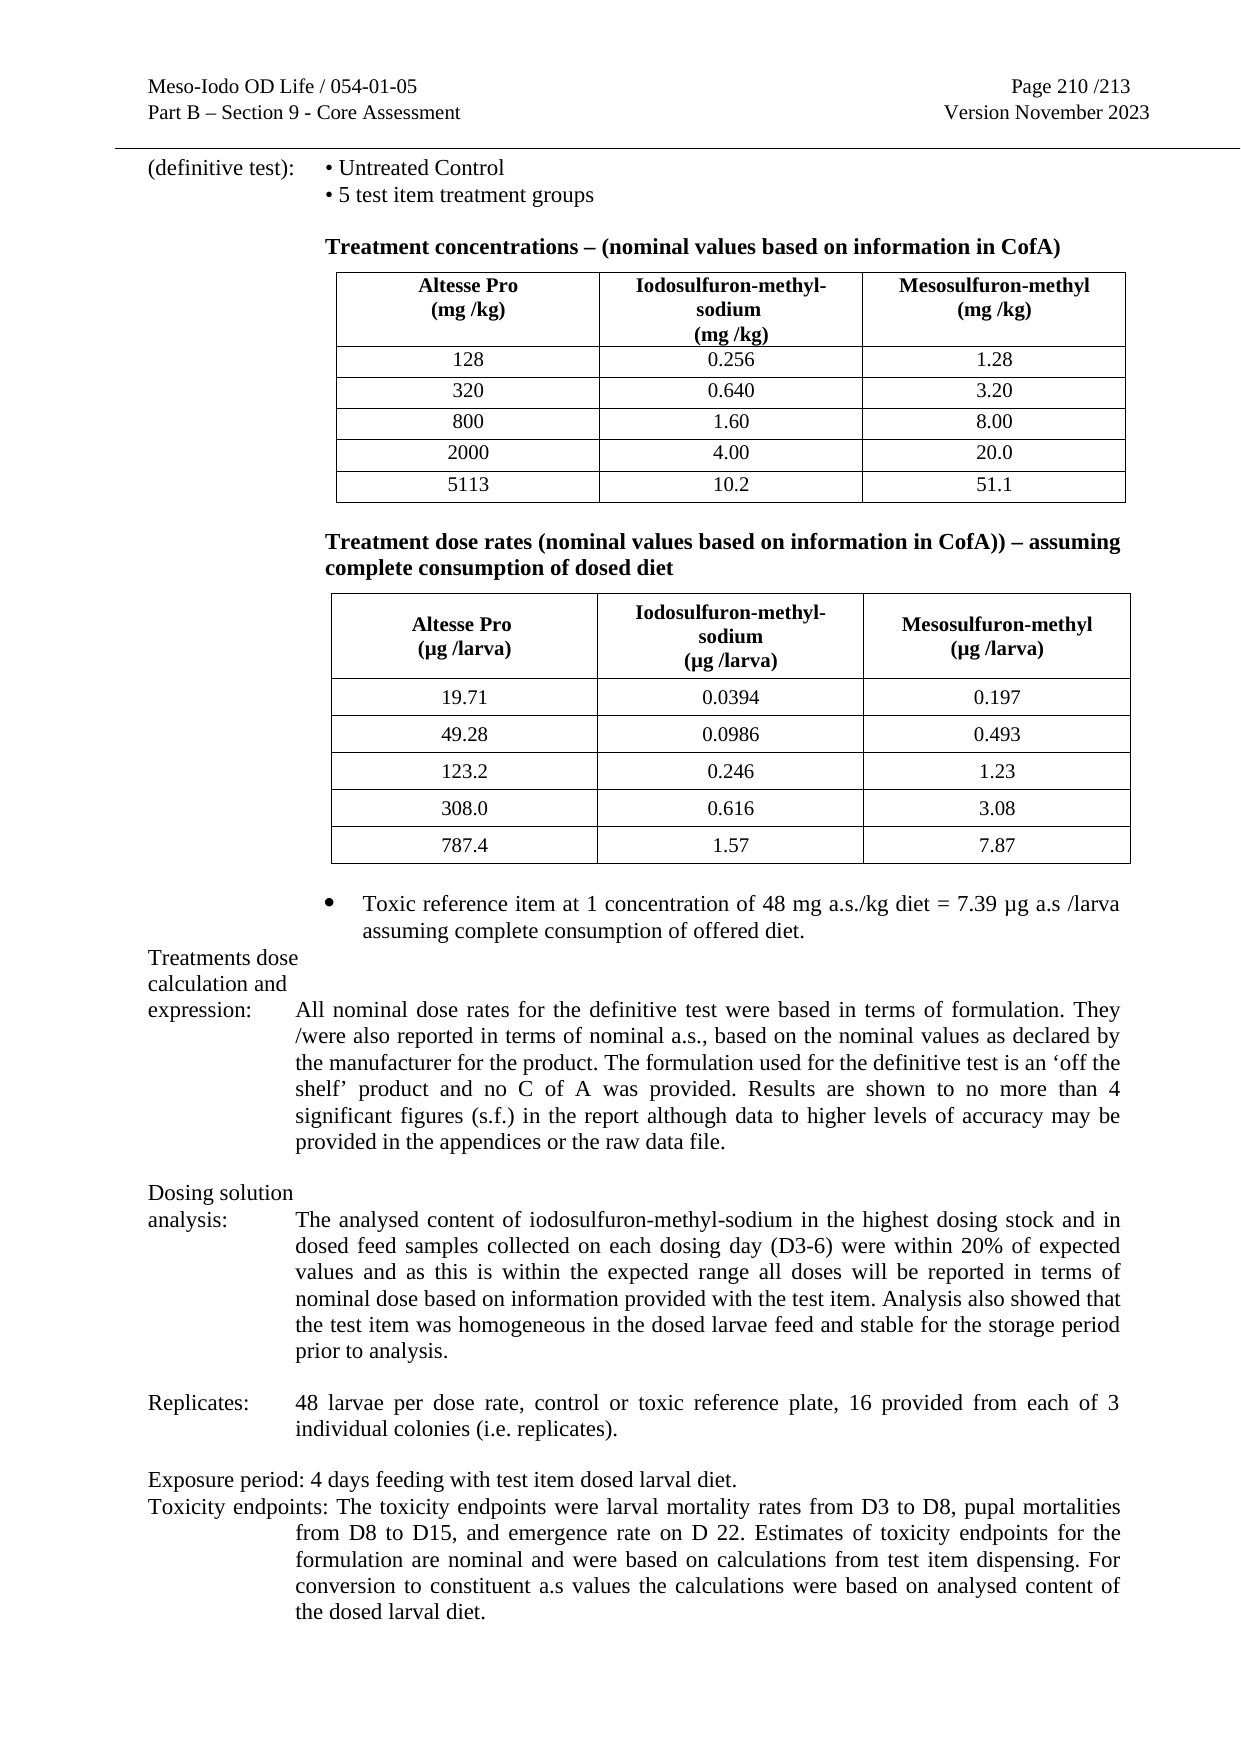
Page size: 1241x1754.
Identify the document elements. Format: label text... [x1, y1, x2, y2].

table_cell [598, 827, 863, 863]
text calculation and [148, 970, 1122, 996]
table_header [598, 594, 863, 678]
list • 5 test item treatment groups [148, 181, 1122, 207]
list Treatment concentrations – (nominal values based on information in CofA) [148, 233, 1122, 260]
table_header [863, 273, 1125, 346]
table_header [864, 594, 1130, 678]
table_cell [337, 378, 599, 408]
list Treatment dose rates (nominal values based on information in CofA)) – assuming complete consumption of dosed diet [148, 528, 1122, 581]
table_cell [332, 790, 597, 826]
text Exposure period: 4 days feeding with test item dosed larval diet. [148, 1467, 1122, 1493]
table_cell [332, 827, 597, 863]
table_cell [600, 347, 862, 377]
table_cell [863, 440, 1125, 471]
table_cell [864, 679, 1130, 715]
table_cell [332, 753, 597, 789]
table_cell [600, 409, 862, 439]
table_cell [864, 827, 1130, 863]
text Dosing solution [148, 1179, 1122, 1206]
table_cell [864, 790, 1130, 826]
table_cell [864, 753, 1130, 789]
text Replicates: 48 larvae per dose rate, control or toxic reference plate, 16 provided from each of 3 individual colonies (i.e. replicates). [148, 1389, 1122, 1442]
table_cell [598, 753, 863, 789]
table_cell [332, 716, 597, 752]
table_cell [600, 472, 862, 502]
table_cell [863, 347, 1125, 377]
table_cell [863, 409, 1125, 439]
list (definitive test): • Untreated Control [148, 154, 1122, 181]
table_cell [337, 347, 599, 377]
text expression: All nominal dose rates for the definitive test were based in terms of formulation. They /were also reported in terms of nominal a.s., based on the nominal values as declared by the manufacturer for the product. The formulation used for the definitive test is an ‘off the shelf’ product and no C of A was provided. Results are shown to no more than 4 significant figures (s.f.) in the report although data to higher levels of accuracy may be provided in the appendices or the raw data file. [148, 996, 1122, 1154]
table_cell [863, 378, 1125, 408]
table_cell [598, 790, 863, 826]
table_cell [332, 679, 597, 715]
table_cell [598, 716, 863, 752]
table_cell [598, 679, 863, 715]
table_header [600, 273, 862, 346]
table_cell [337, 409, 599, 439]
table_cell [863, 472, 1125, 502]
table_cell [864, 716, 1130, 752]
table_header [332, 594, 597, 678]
text Toxicity endpoints: The toxicity endpoints were larval mortality rates from D3 to D8, pupal mortalities from D8 to D15, and emergence rate on D 22. Estimates of toxicity endpoints for the formulation are nominal and were based on calculations from test item dispensing. For conversion to constituent a.s values the calculations were based on analysed content of the dosed larval diet. [148, 1493, 1122, 1625]
list Toxic reference item at 1 concentration of 48 mg a.s./kg diet = 7.39 µg a.s /larva assuming complete consumption of offered diet. [325, 890, 1122, 943]
text Treatments dose [148, 943, 1122, 970]
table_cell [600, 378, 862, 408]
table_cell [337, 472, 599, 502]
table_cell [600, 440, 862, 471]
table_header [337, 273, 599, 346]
text analysis: The analysed content of iodosulfuron-methyl-sodium in the highest dosing stock and in dosed feed samples collected on each dosing day (D3-6) were within 20% of expected values and as this is within the expected range all doses will be reported in terms of nominal dose based on information provided with the test item. Analysis also showed that the test item was homogeneous in the dosed larvae feed and stable for the storage period prior to analysis. [148, 1206, 1122, 1364]
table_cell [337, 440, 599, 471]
